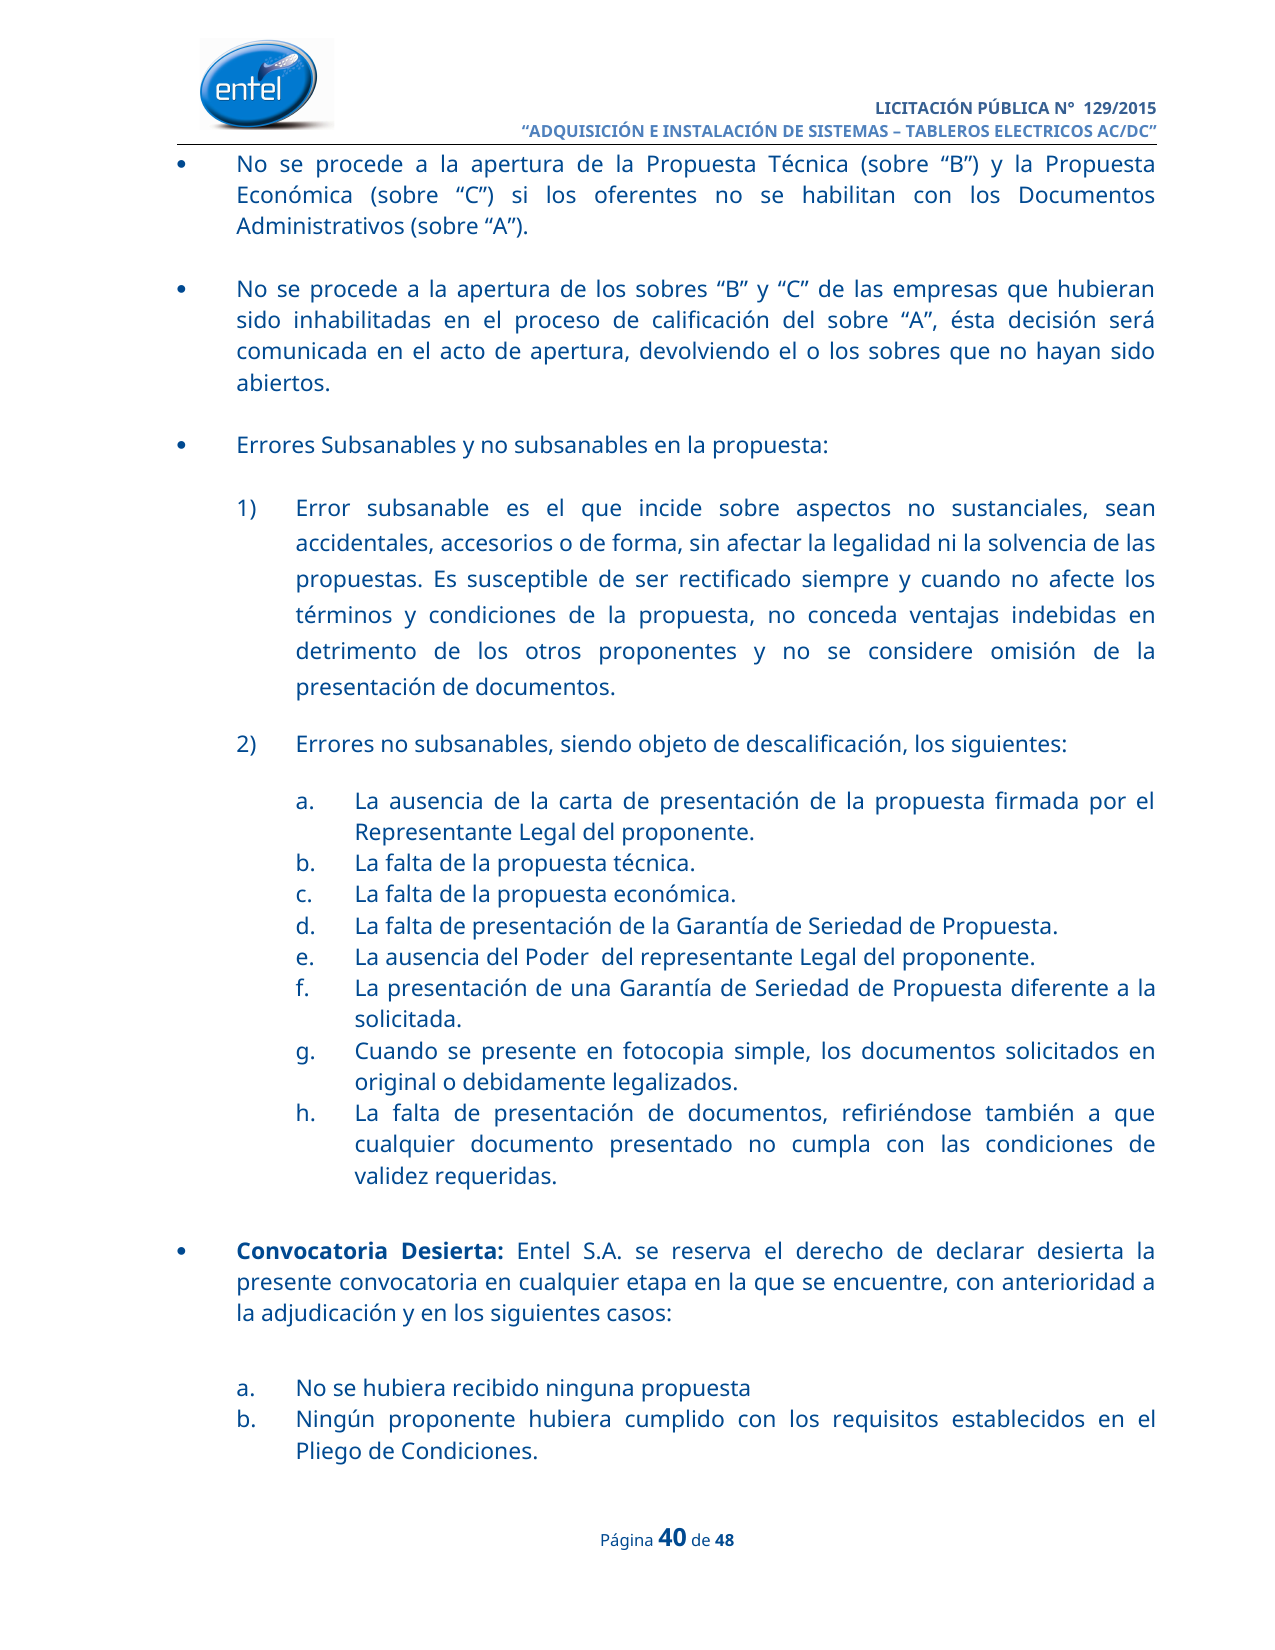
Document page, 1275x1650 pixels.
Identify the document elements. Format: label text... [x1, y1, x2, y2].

list Ningún proponente hubiera cumplido con los requisitos establecidos en el Pliego de Condiciones. [236, 1403, 1157, 1466]
list Errores no subsanables, siendo objeto de descalificación, los siguientes: [236, 728, 1157, 759]
list La falta de presentación de documentos, refiriéndose también a que cualquier documento presentado no cumpla con las condiciones de validez requeridas. [295, 1097, 1157, 1191]
list No se procede a la apertura de los sobres “B” y “C” de las empresas que hubieran sido inhabilitadas en el proceso de calificación del sobre “A”, ésta decisión será comunicada en el acto de apertura, devolviendo el o los sobres que no hayan sido abiertos. [177, 273, 1157, 398]
list La ausencia del Poder del representante Legal del proponente. [295, 941, 1157, 972]
list Cuando se presente en fotocopia simple, los documentos solicitados en original o debidamente legalizados. [295, 1035, 1157, 1097]
list La presentación de una Garantía de Seriedad de Propuesta diferente a la solicitada. [295, 972, 1157, 1035]
list Error subsanable es el que incide sobre aspectos no sustanciales, sean accidentales, accesorios o de forma, sin afectar la legalidad ni la solvencia de las propuestas. Es susceptible de ser rectificado siempre y cuando no afecte los términos y condiciones de la propuesta, no conceda ventajas indebidas en detrimento de los otros proponentes y no se considere omisión de la presentación de documentos. [236, 491, 1157, 702]
list No se hubiera recibido ninguna propuesta [236, 1372, 1157, 1403]
picture [199, 38, 335, 130]
list La falta de presentación de la Garantía de Seriedad de Propuesta. [295, 910, 1157, 941]
list La falta de la propuesta técnica. [295, 847, 1157, 878]
list Convocatoria Desierta: Entel S.A. se reserva el derecho de declarar desierta la presente convocatoria en cualquier etapa en la que se encuentre, con anterioridad a la adjudicación y en los siguientes casos: [177, 1235, 1157, 1328]
list No se procede a la apertura de la Propuesta Técnica (sobre “B”) y la Propuesta Económica (sobre “C”) si los oferentes no se habilitan con los Documentos Administrativos (sobre “A”). [177, 148, 1157, 241]
list La falta de la propuesta económica. [295, 878, 1157, 910]
list La ausencia de la carta de presentación de la propuesta firmada por el Representante Legal del proponente. [295, 785, 1157, 847]
list Errores Subsanables y no subsanables en la propuesta: [177, 429, 1157, 460]
